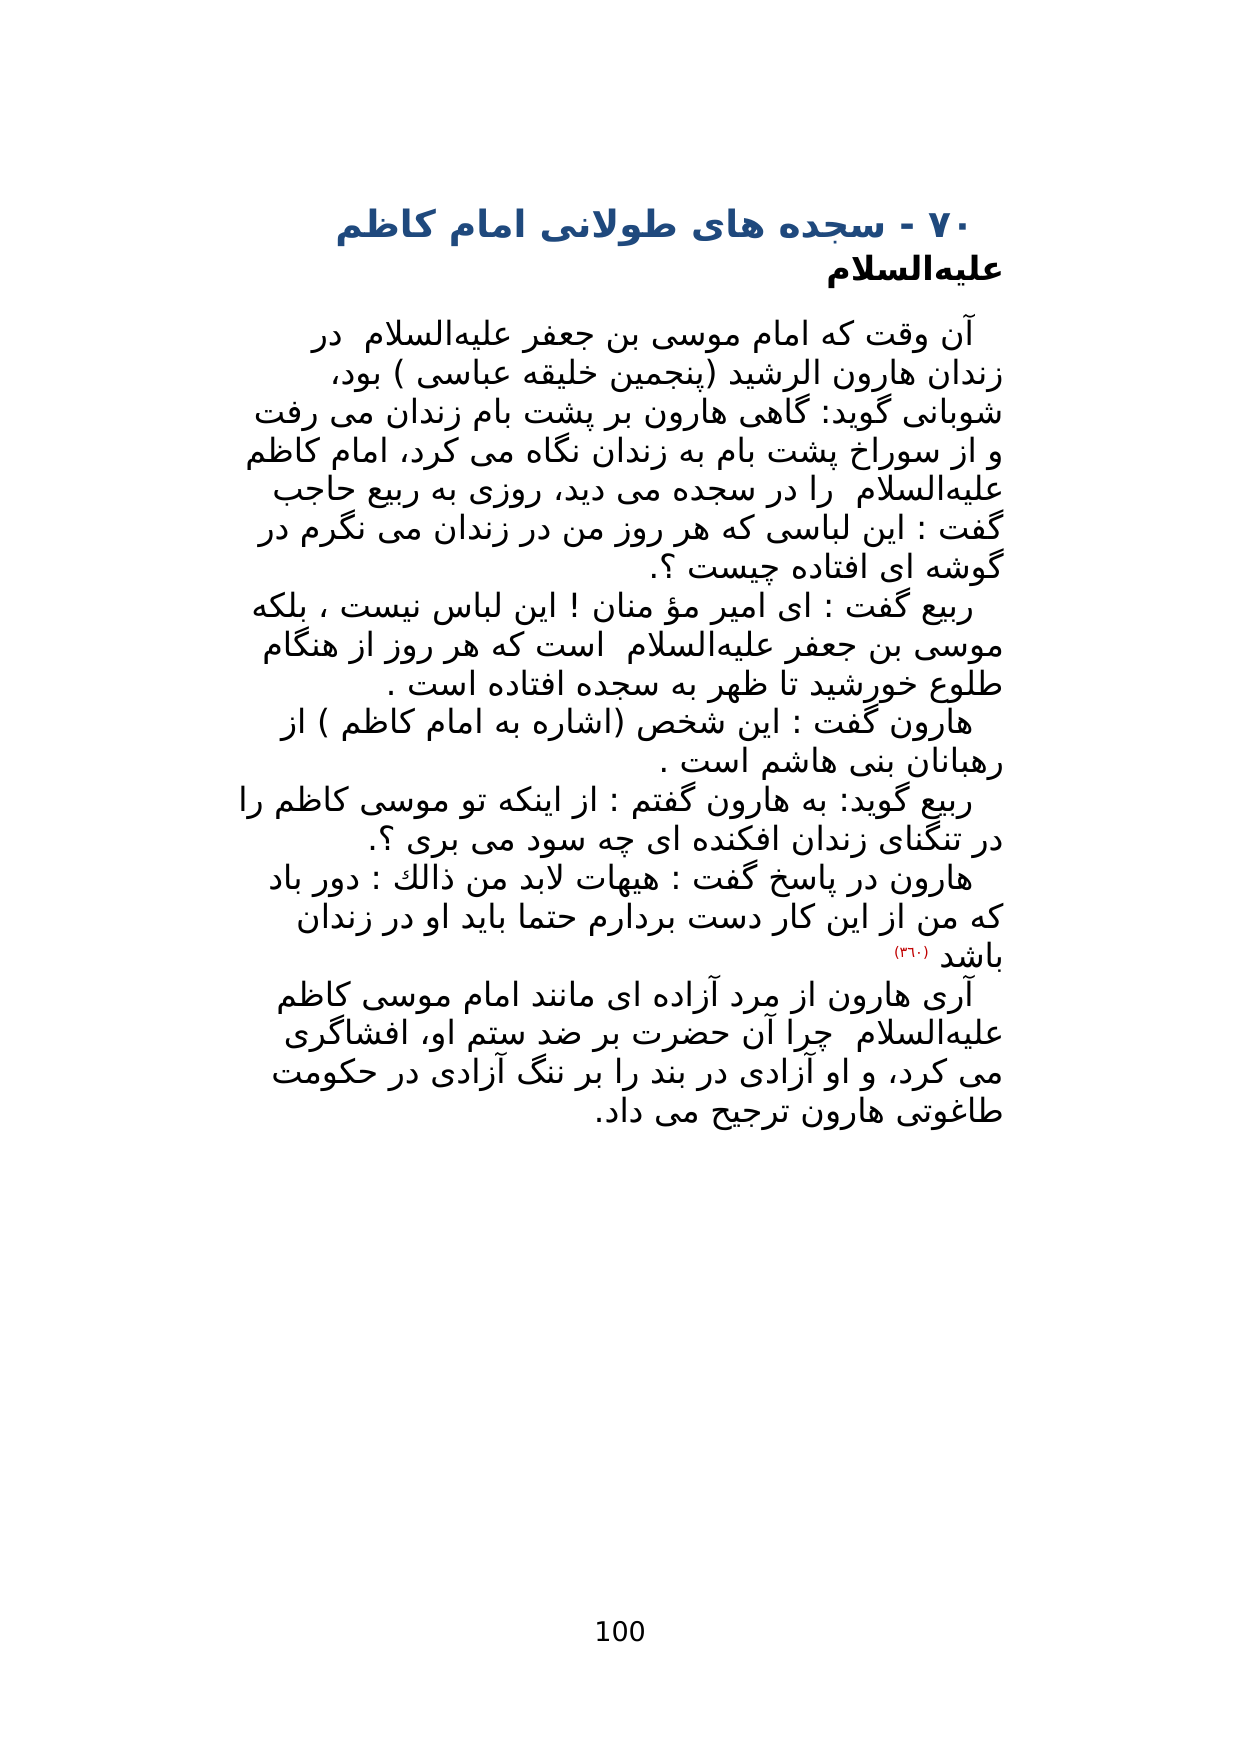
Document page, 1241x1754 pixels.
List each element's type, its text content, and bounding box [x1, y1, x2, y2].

text آن وقت كه امام موسى بن جعفر عليه‌السلام در زندان هارون الرشيد (پنجمين خليقه عباسى ) بود، شوبانى گويد: گاهى هارون بر پشت بام زندان مى رفت و از سوراخ پشت بام به زندان نگاه مى كرد، امام كاظم عليه‌السلام را در سجده مى ديد، روزى به ربيع حاجب گفت : اين لباسى كه هر روز من در زندان مى نگرم در گوشه اى افتاده چيست ؟. [236, 314, 1004, 586]
text ربيع گويد: به هارون گفتم : از اينكه تو موسى كاظم را در تنگناى زندان افكنده اى چه سود مى برى ؟. [236, 781, 1004, 858]
text هارون گفت : اين شخص (اشاره به امام كاظم ) از رهبانان بنى هاشم است . [236, 703, 1004, 781]
text هارون در پاسخ گفت : هيهات لابد من ذالك : دور باد كه من از اين كار دست بردارم حتما بايد او در زندان باشد (٣٦٠) [236, 858, 1004, 975]
text ربيع گفت : اى امير مؤ منان ! اين لباس نيست ، بلكه موسى بن جعفر عليه‌السلام است كه هر روز از هنگام طلوع خورشيد تا ظهر به سجده افتاده است . [236, 586, 1004, 703]
subtitle ٧٠ - سجده هاى طولانى امام كاظم عليه‌السلام [236, 202, 1004, 289]
text آرى هارون از مرد آزاده اى مانند امام موسى كاظم عليه‌السلام چرا آن حضرت بر ضد ستم او، افشاگرى مى كرد، و او آزادى در بند را بر ننگ آزادى در حكومت طاغوتى هارون ترجيح مى داد. [236, 975, 1004, 1130]
